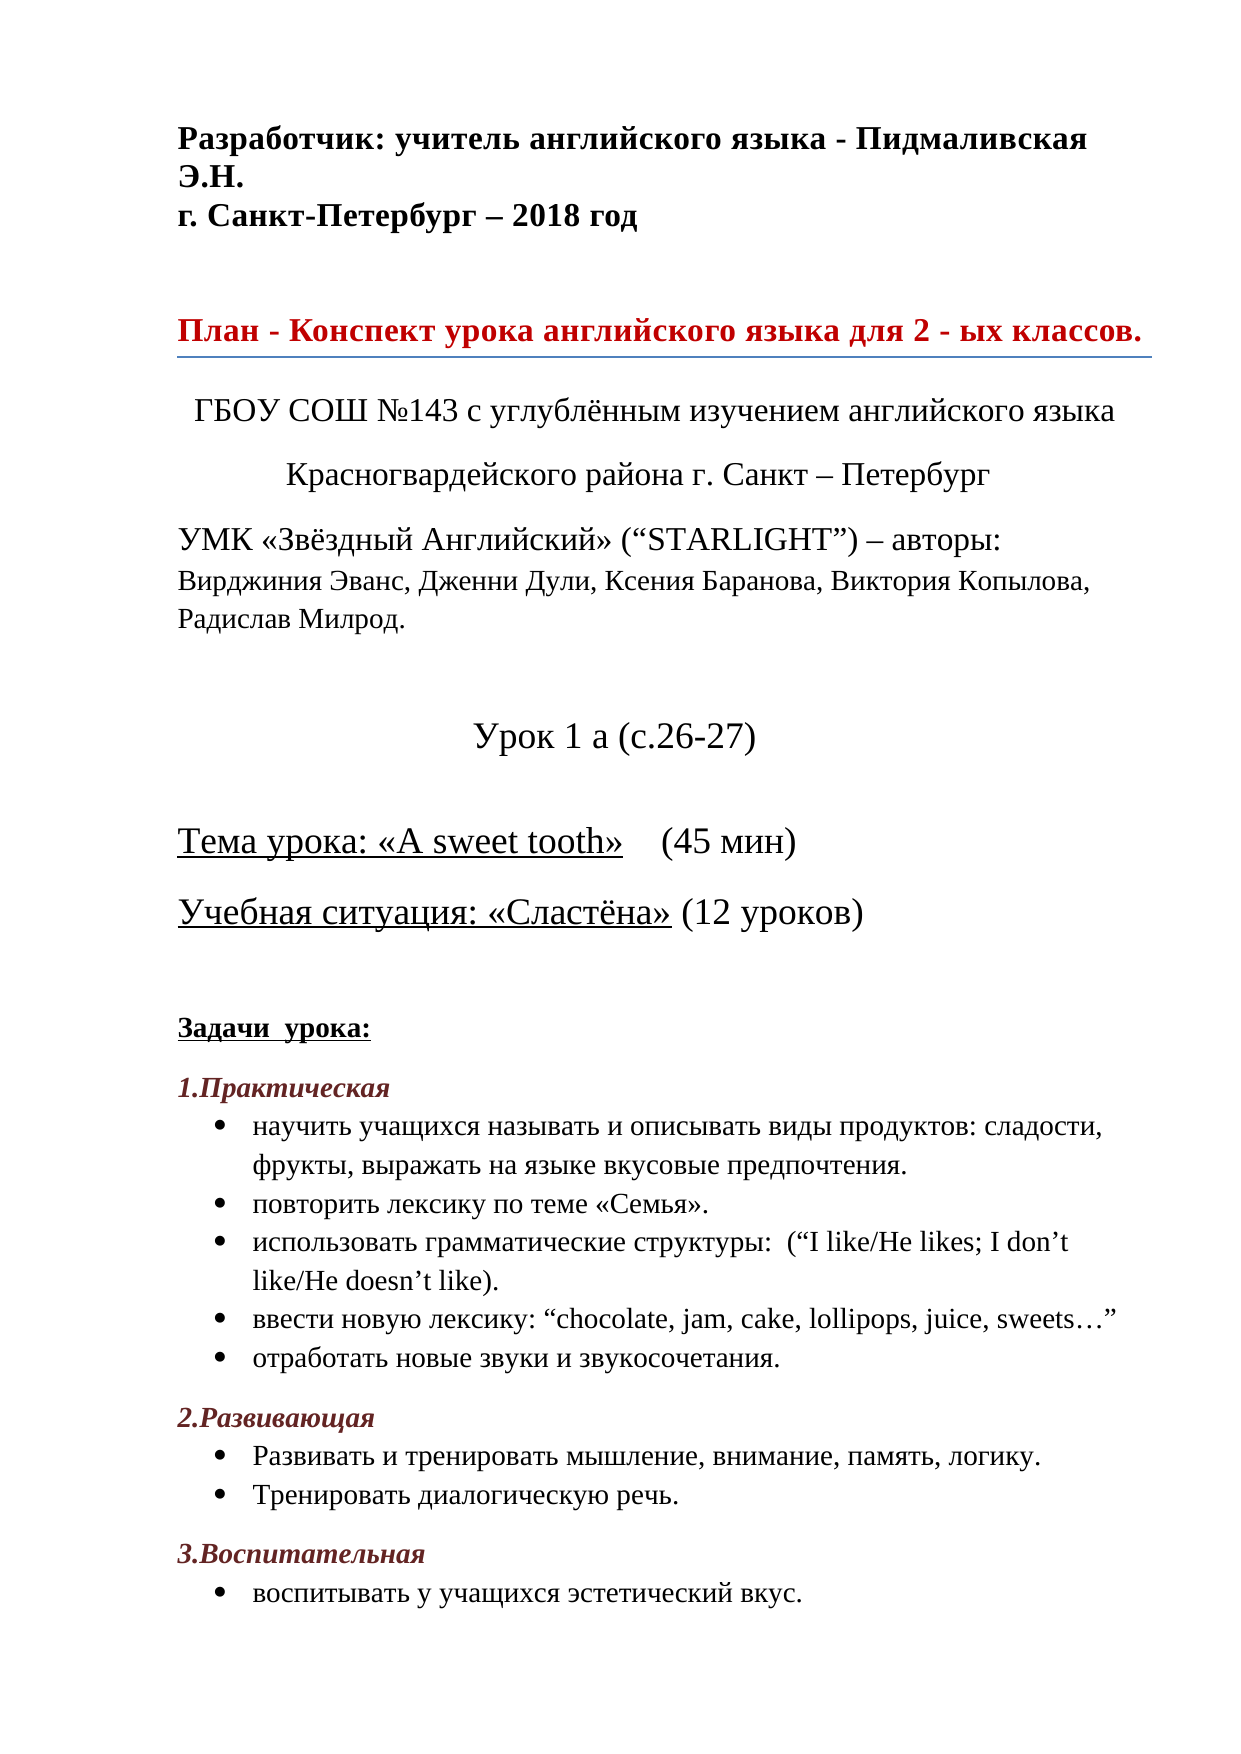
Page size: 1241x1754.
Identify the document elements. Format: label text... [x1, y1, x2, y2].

subtitle 1.Практическая [177, 1070, 1152, 1103]
list Тренировать диалогическую речь. [215, 1477, 1152, 1511]
list ввести новую лексику: “chocolate, jam, cake, lollipops, juice, sweets…” [215, 1302, 1152, 1335]
text Учебная ситуация: «Сластёна» (12 уроков) [177, 889, 1152, 932]
title г. Санкт-Петербург – 2018 год [177, 195, 1152, 233]
list Развивать и тренировать мышление, внимание, память, логику. [215, 1438, 1152, 1472]
list научить учащихся называть и описывать виды продуктов: сладости, фрукты, выражать на языке вкусовые предпочтения. [215, 1108, 1152, 1181]
text УМК «Звёздный Английский» (“STARLIGHT”) – авторы: Вирджиния Эванс, Дженни Дули, Ксения Баранова, Виктория Копылова, Радислав Милрод. [177, 519, 1152, 635]
list повторить лексику по теме «Семья». [215, 1186, 1152, 1219]
text ГБОУ СОШ №143 с углублённым изучением английского языка [177, 390, 1152, 428]
list отработать новые звуки и звукосочетания. [215, 1340, 1152, 1374]
subtitle 2.Развивающая [177, 1400, 1152, 1433]
list воспитывать у учащихся эстетический вкус. [215, 1575, 1152, 1608]
text Красногвардейского района г. Санкт – Петербург [177, 455, 1152, 493]
text Урок 1 а (с.26-27) [177, 714, 1152, 757]
title План - Конспект урока английского языка для 2 - ых классов. [177, 310, 1152, 356]
list использовать грамматические структуры: (“I like/He likes; I don’t like/He doesn’t like). [215, 1224, 1152, 1297]
subtitle Задачи урока: [177, 1011, 1152, 1044]
text Тема урока: «A sweet tooth» (45 мин) [177, 784, 1152, 862]
subtitle 3.Воспитательная [177, 1536, 1152, 1570]
title Разработчик: учитель английского языка - Пидмаливская Э.Н. [177, 118, 1152, 195]
